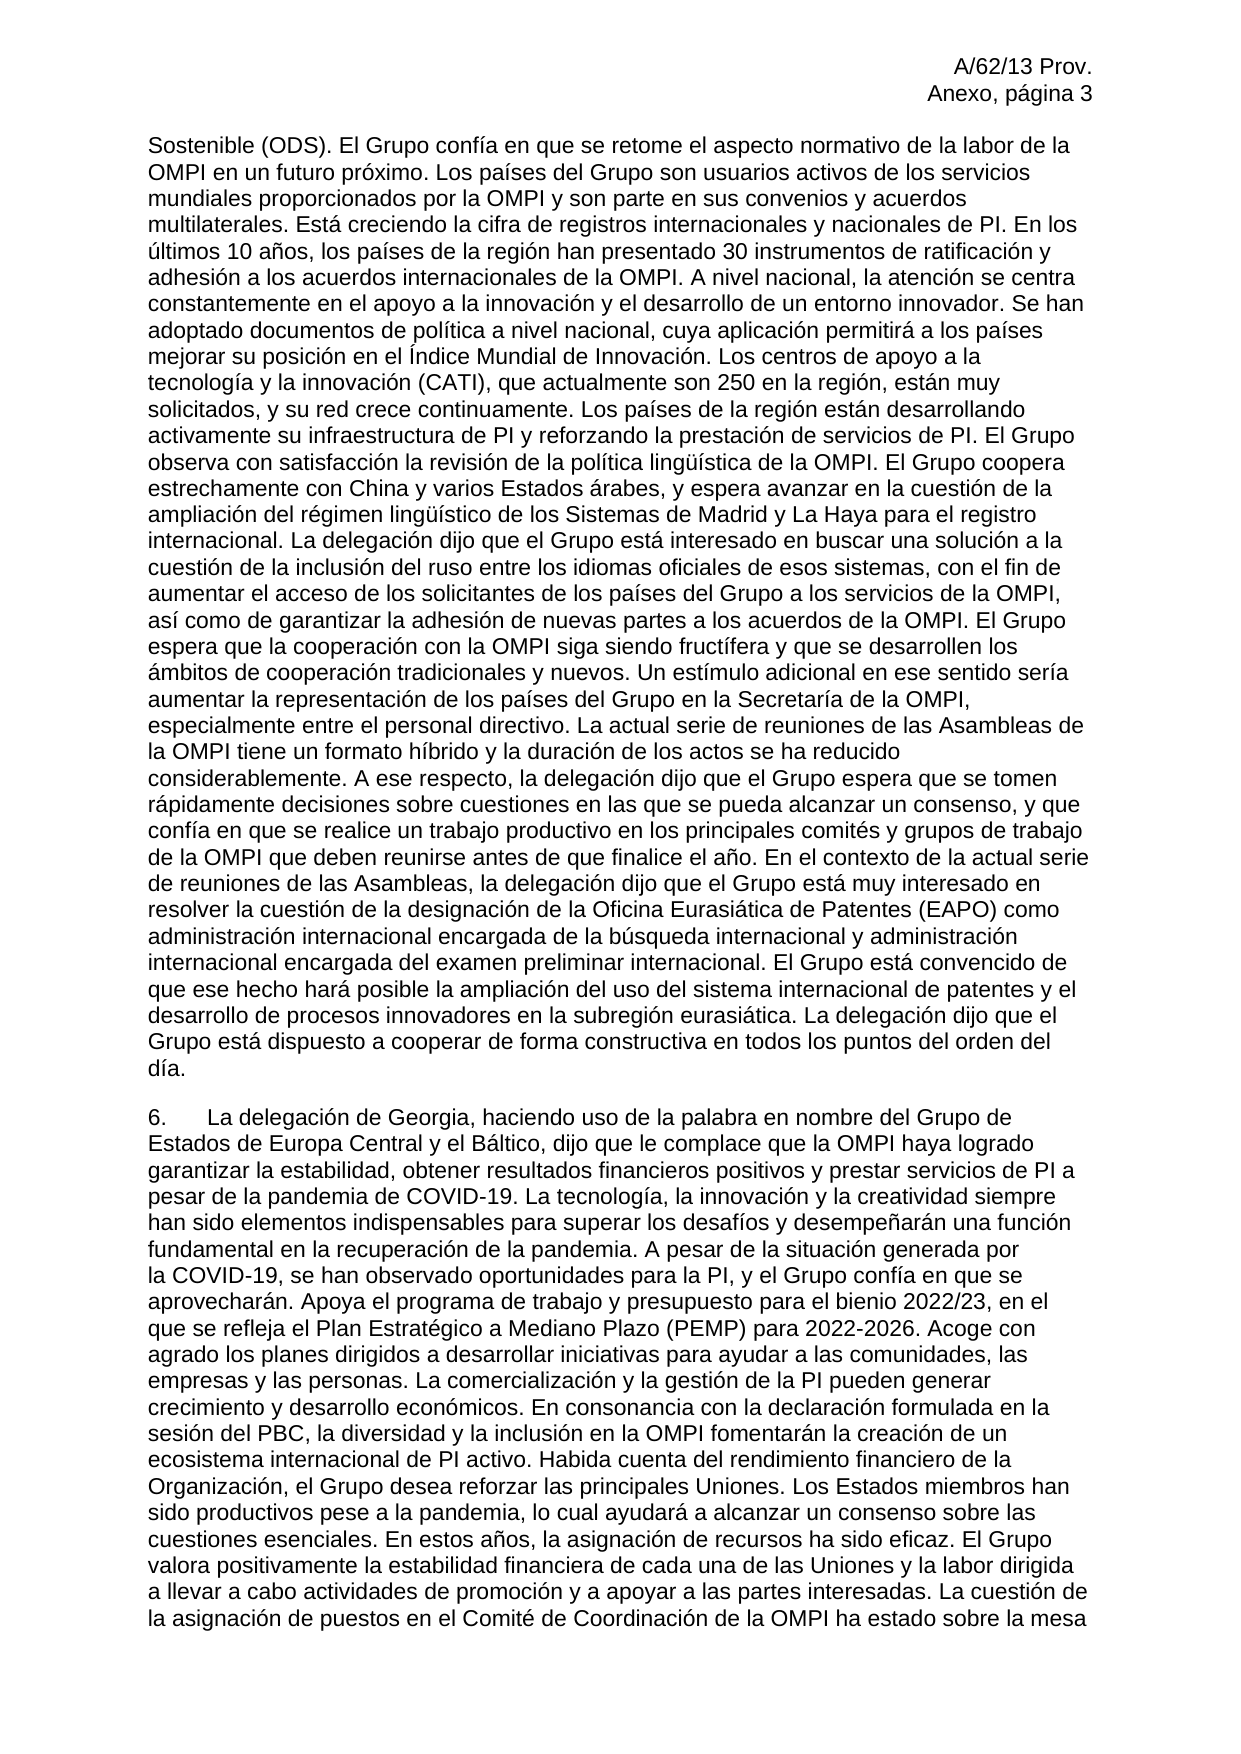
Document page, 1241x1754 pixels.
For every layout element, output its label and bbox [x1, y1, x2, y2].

text [148, 1104, 1092, 1631]
text [148, 132, 1092, 1081]
